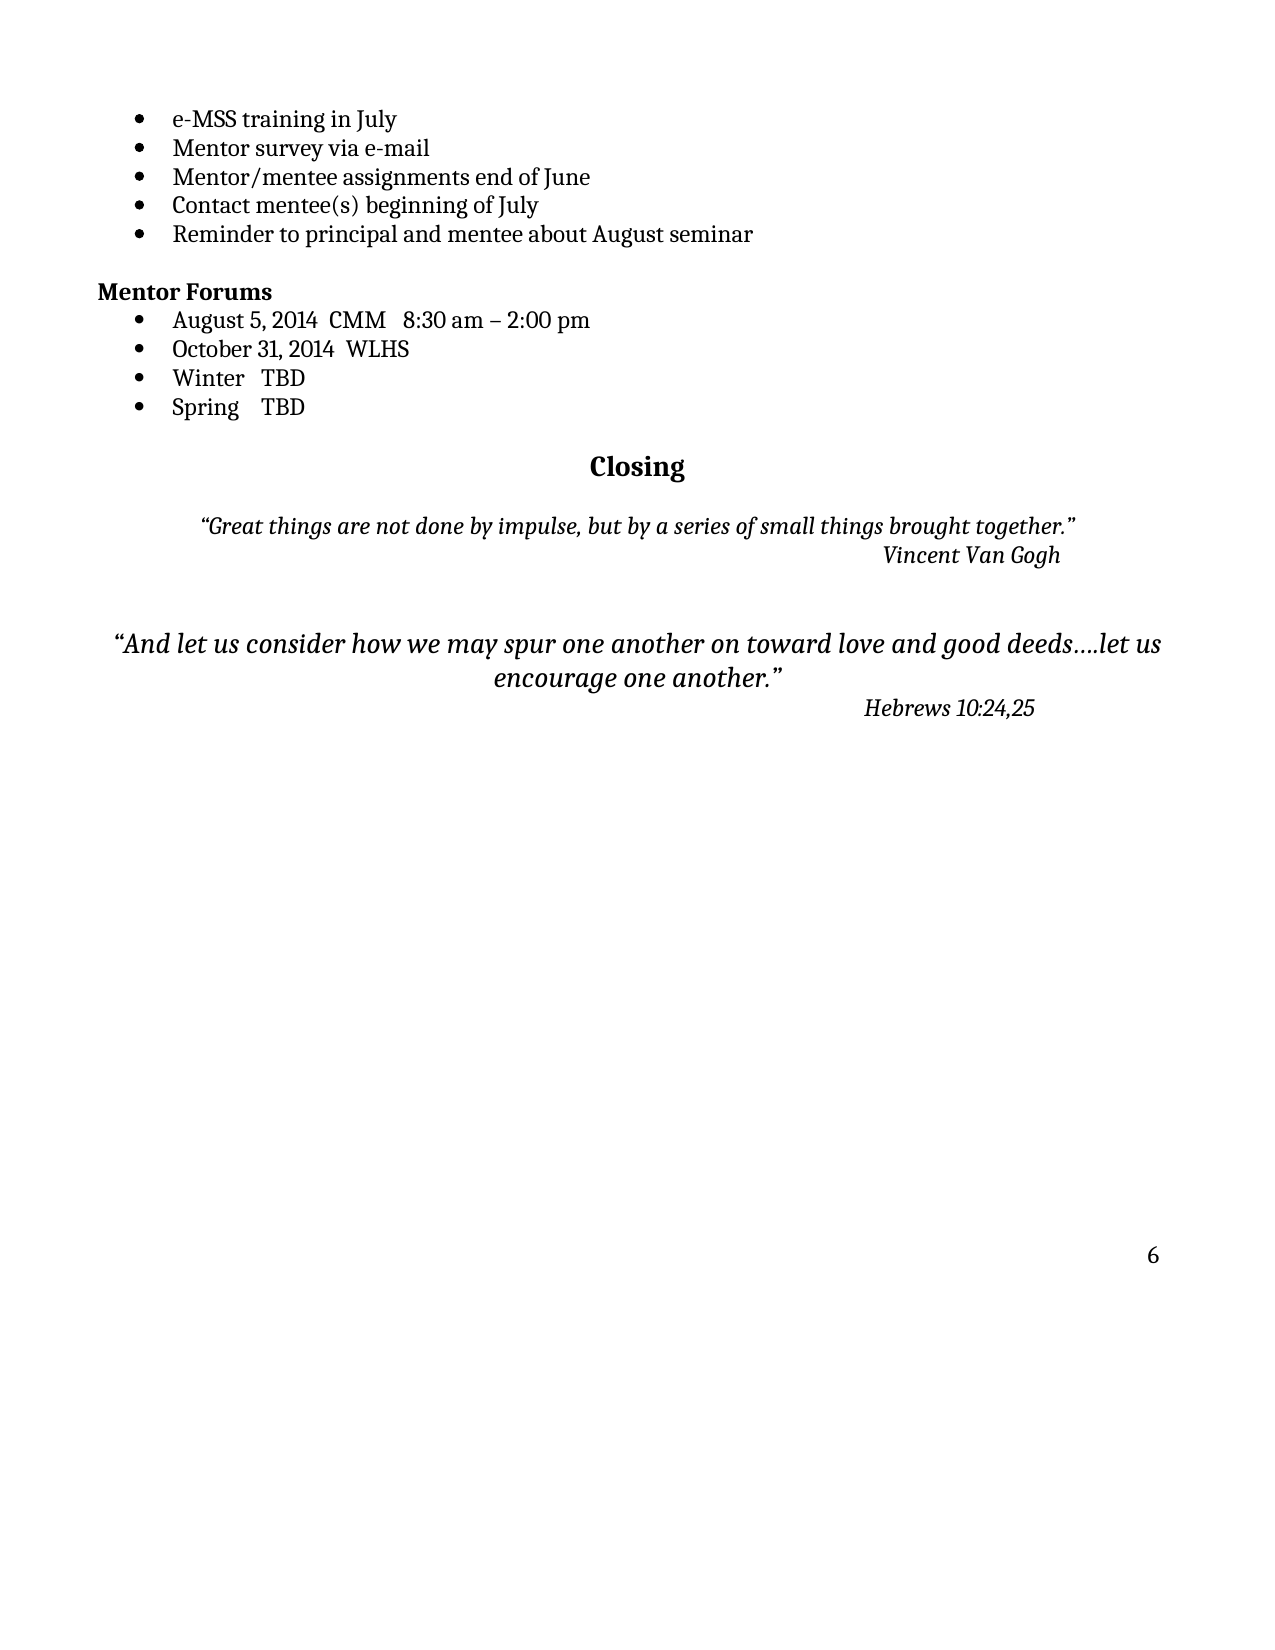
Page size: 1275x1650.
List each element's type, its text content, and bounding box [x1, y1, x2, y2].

text 6 [97, 1241, 1177, 1269]
text Closing [97, 450, 1177, 483]
list October 31, 2014 WLHS [135, 335, 1177, 364]
list Mentor survey via e-mail [135, 134, 1177, 162]
text Hebrews 10:24,25 [97, 694, 1177, 723]
text Mentor Forums [97, 277, 1177, 306]
text Vincent Van Gogh [97, 541, 1177, 570]
list Reminder to principal and mentee about August seminar [135, 220, 1177, 249]
list Mentor/mentee assignments end of June [135, 162, 1177, 191]
list e-MSS training in July [135, 105, 1177, 134]
list August 5, 2014 CMM 8:30 am – 2:00 pm [135, 306, 1177, 335]
text “And let us consider how we may spur one another on toward love and good deeds….let us encourage one another.” [97, 627, 1177, 694]
list Winter TBD [135, 364, 1177, 392]
list Contact mentee(s) beginning of July [135, 191, 1177, 220]
text “Great things are not done by impulse, but by a series of small things brought together.” [97, 512, 1177, 541]
list Spring TBD [135, 392, 1177, 421]
